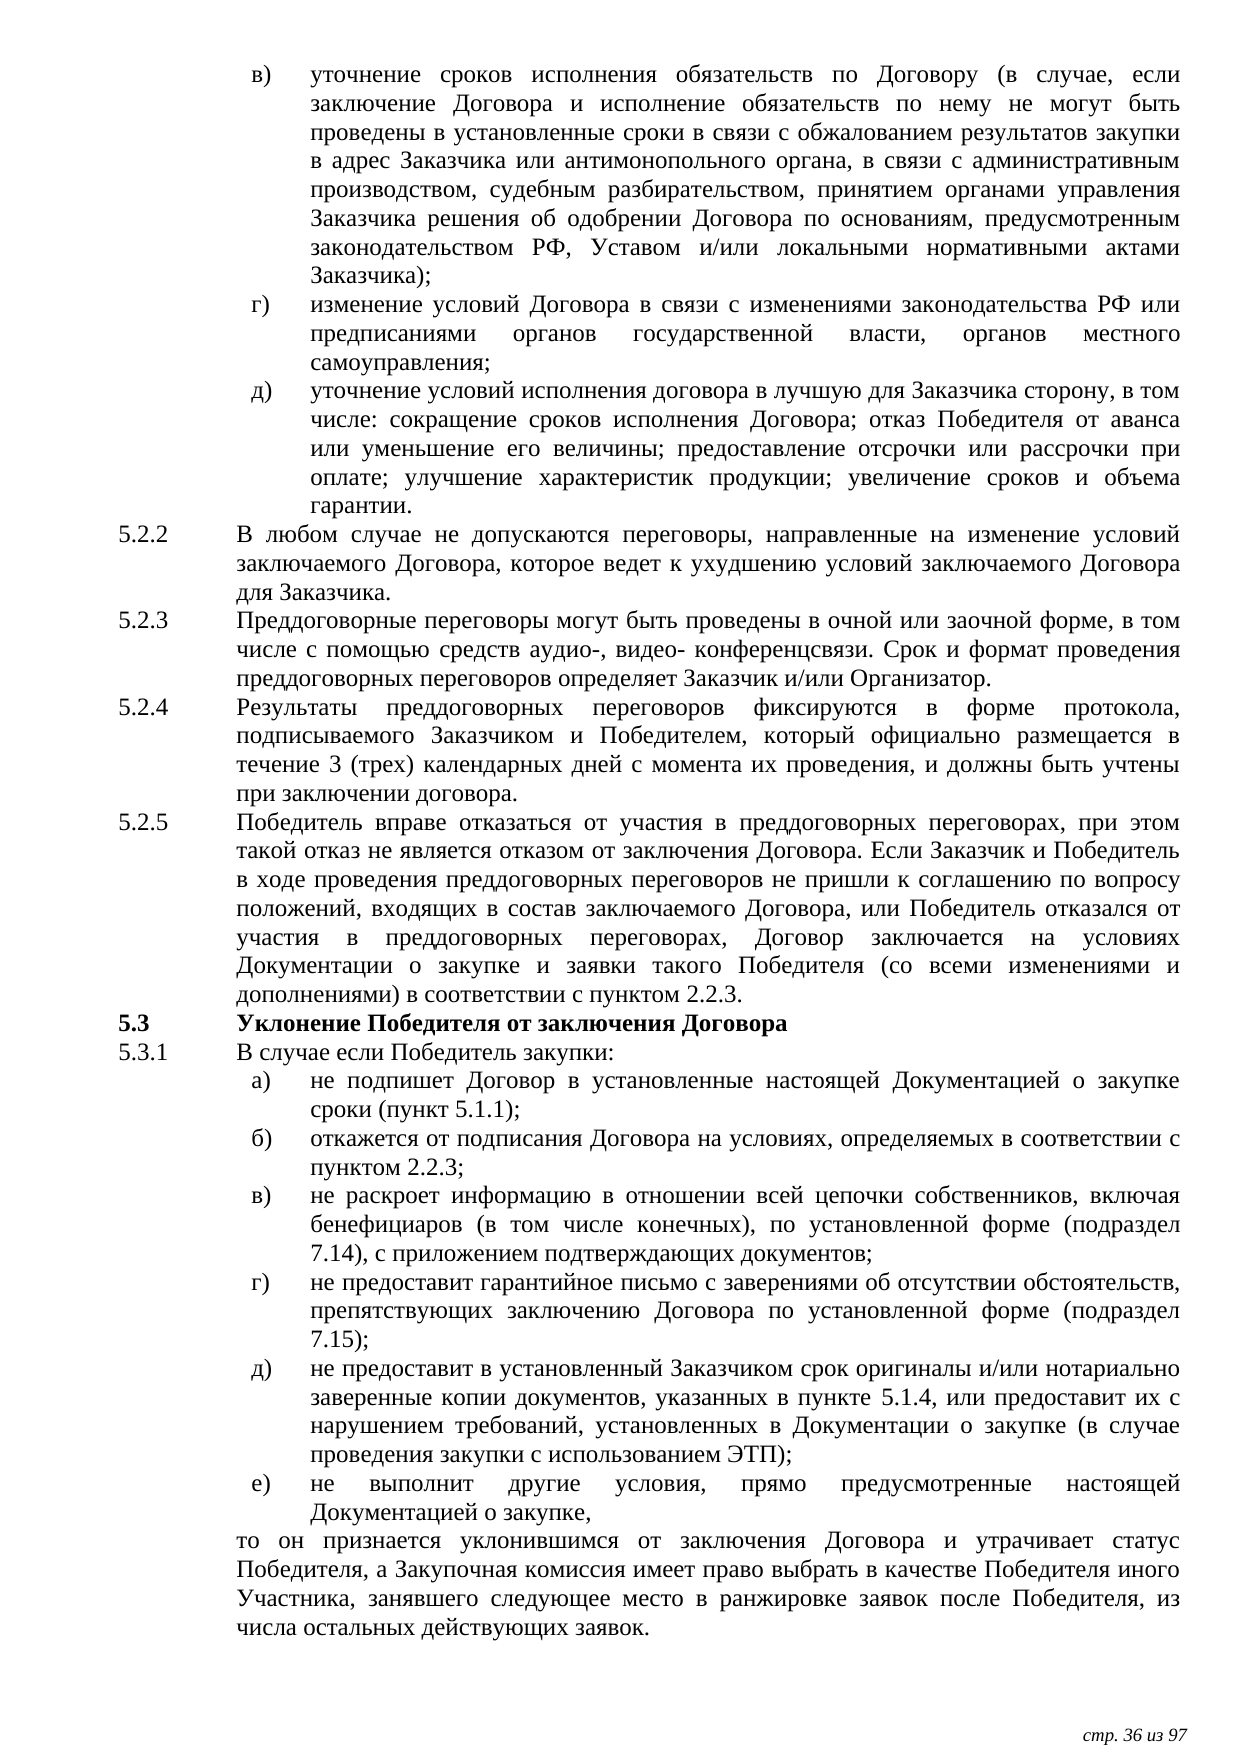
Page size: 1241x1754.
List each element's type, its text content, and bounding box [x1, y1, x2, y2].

text не подпишет Договор в установленные настоящей Документацией о закупке сроки (пункт 5.1.1); [251, 1065, 1181, 1123]
text уточнение условий исполнения договора в лучшую для Заказчика сторону, в том числе: сокращение сроков исполнения Договора; отказ Победителя от аванса или уменьшение его величины; предоставление отсрочки или рассрочки при оплате; улучшение характеристик продукции; увеличение сроков и объема гарантии. [251, 375, 1181, 519]
text Победитель вправе отказаться от участия в преддоговорных переговорах, при этом такой отказ не является отказом от заключения Договора. Если Заказчик и Победитель в ходе проведения преддоговорных переговоров не пришли к соглашению по вопросу положений, входящих в состав заключаемого Договора, или Победитель отказался от участия в преддоговорных переговорах, Договор заключается на условиях Документации о закупке и заявки такого Победителя (со всеми изменениями и дополнениями) в соответствии с пунктом 2.2.3. [118, 807, 1181, 1008]
text не выполнит другие условия, прямо предусмотренные настоящей Документацией о закупке, [251, 1468, 1181, 1525]
text изменение условий Договора в связи с изменениями законодательства РФ или предписаниями органов государственной власти, органов местного самоуправления; [251, 289, 1181, 375]
text уточнение сроков исполнения обязательств по Договору (в случае, если заключение Договора и исполнение обязательств по нему не могут быть проведены в установленные сроки в связи с обжалованием результатов закупки в адрес Заказчика или антимонопольного органа, в связи с административным производством, судебным разбирательством, принятием органами управления Заказчика решения об одобрении Договора по основаниям, предусмотренным законодательством РФ, Уставом и/или локальными нормативными актами Заказчика); [251, 59, 1181, 289]
text В случае если Победитель закупки: [118, 1037, 1181, 1065]
text откажется от подписания Договора на условиях, определяемых в соответствии с пунктом 2.2.3; [251, 1123, 1181, 1180]
subtitle Уклонение Победителя от заключения Договора [118, 1008, 1181, 1037]
text не предоставит гарантийное письмо с заверениями об отсутствии обстоятельств, препятствующих заключению Договора по установленной форме (подраздел 7.15); [251, 1267, 1181, 1353]
text не раскроет информацию в отношении всей цепочки собственников, включая бенефициаров (в том числе конечных), по установленной форме (подраздел 7.14), с приложением подтверждающих документов; [251, 1180, 1181, 1267]
text то он признается уклонившимся от заключения Договора и утрачивает статус Победителя, а Закупочная комиссия имеет право выбрать в качестве Победителя иного Участника, занявшего следующее место в ранжировке заявок после Победителя, из числа остальных действующих заявок. [236, 1525, 1181, 1640]
text В любом случае не допускаются переговоры, направленные на изменение условий заключаемого Договора, которое ведет к ухудшению условий заключаемого Договора для Заказчика. [118, 519, 1181, 605]
text Результаты преддоговорных переговоров фиксируются в форме протокола, подписываемого Заказчиком и Победителем, который официально размещается в течение 3 (трех) календарных дней с момента их проведения, и должны быть учтены при заключении договора. [118, 692, 1181, 807]
text Преддоговорные переговоры могут быть проведены в очной или заочной форме, в том числе с помощью средств аудио-, видео- конференцсвязи. Срок и формат проведения преддоговорных переговоров определяет Заказчик и/или Организатор. [118, 605, 1181, 692]
text не предоставит в установленный Заказчиком срок оригиналы и/или нотариально заверенные копии документов, указанных в пункте 5.1.4, или предоставит их с нарушением требований, установленных в Документации о закупке (в случае проведения закупки с использованием ЭТП); [251, 1353, 1181, 1468]
